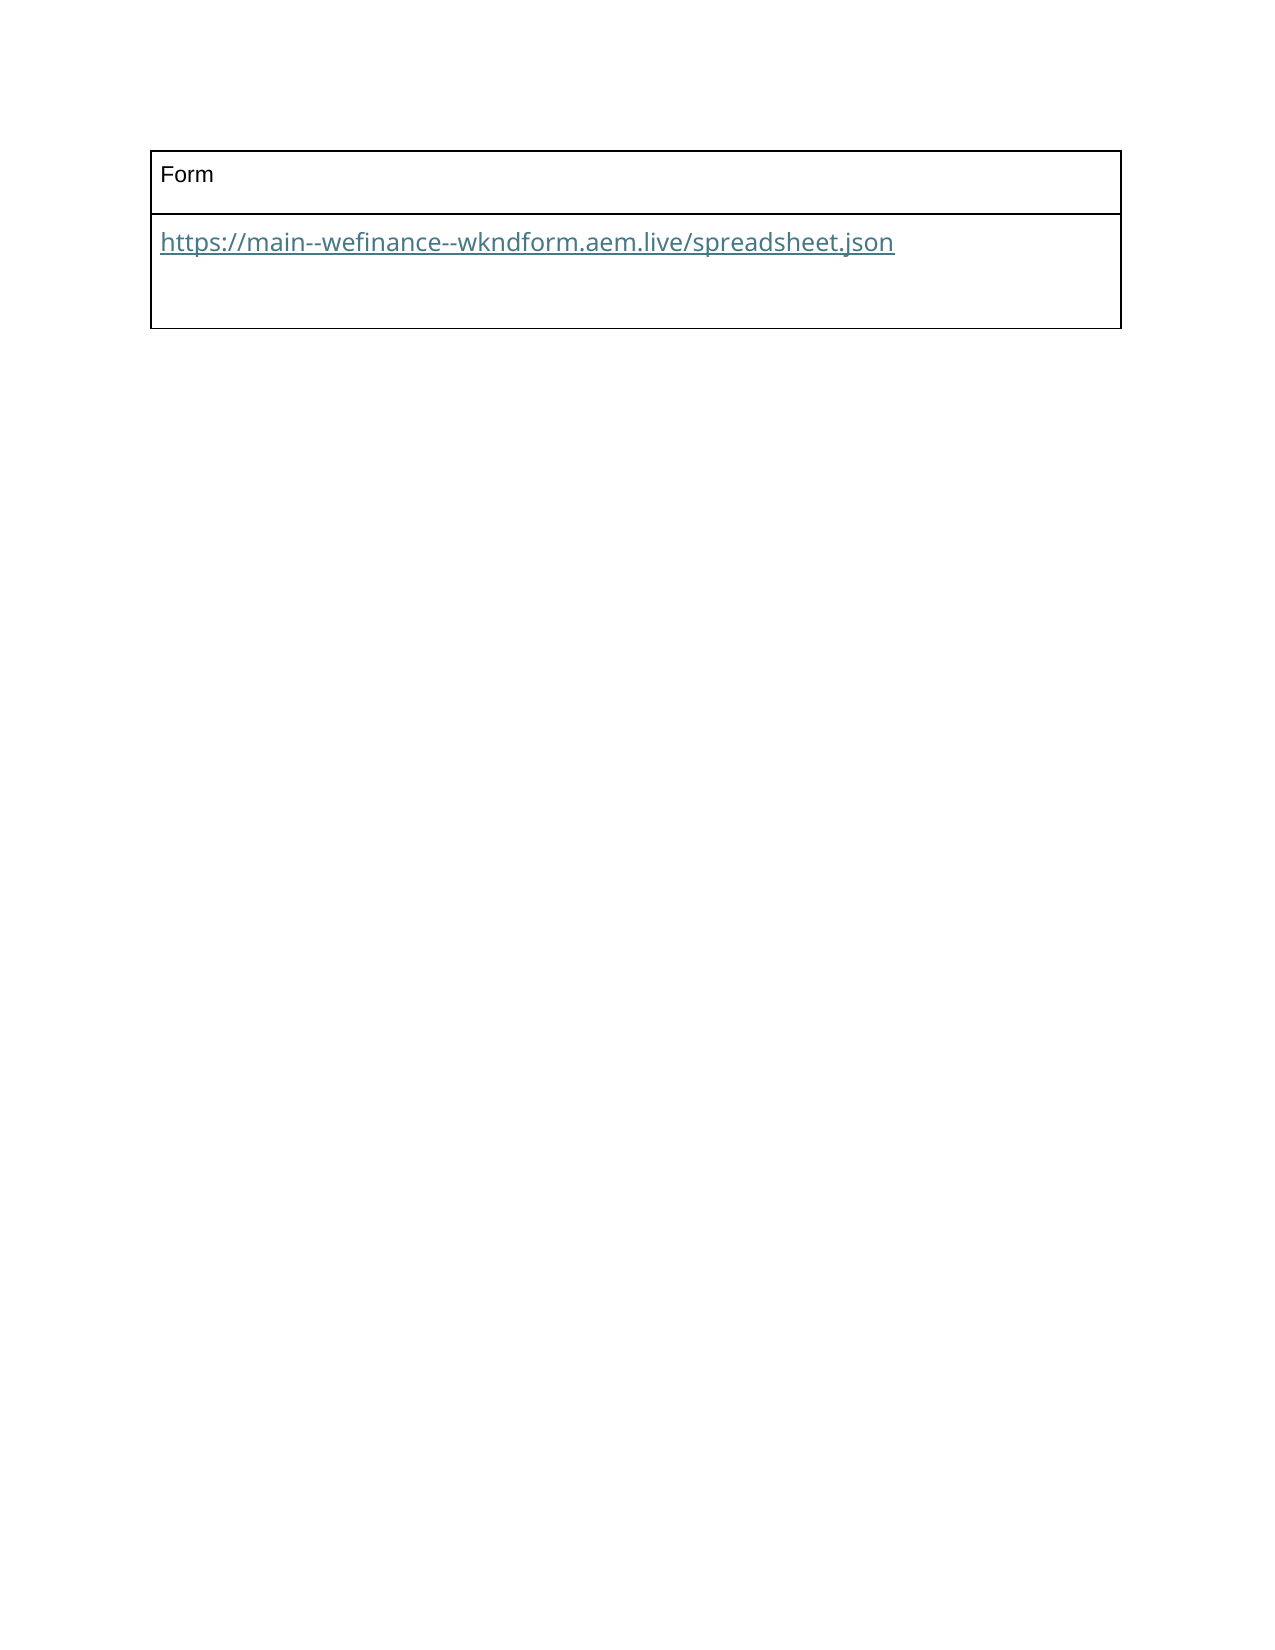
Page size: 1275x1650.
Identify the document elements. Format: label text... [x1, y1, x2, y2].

table_cell https://main--wefinance--wkndform.aem.live/spreadsheet.json [152, 215, 1120, 327]
table_header Form [152, 152, 1120, 213]
